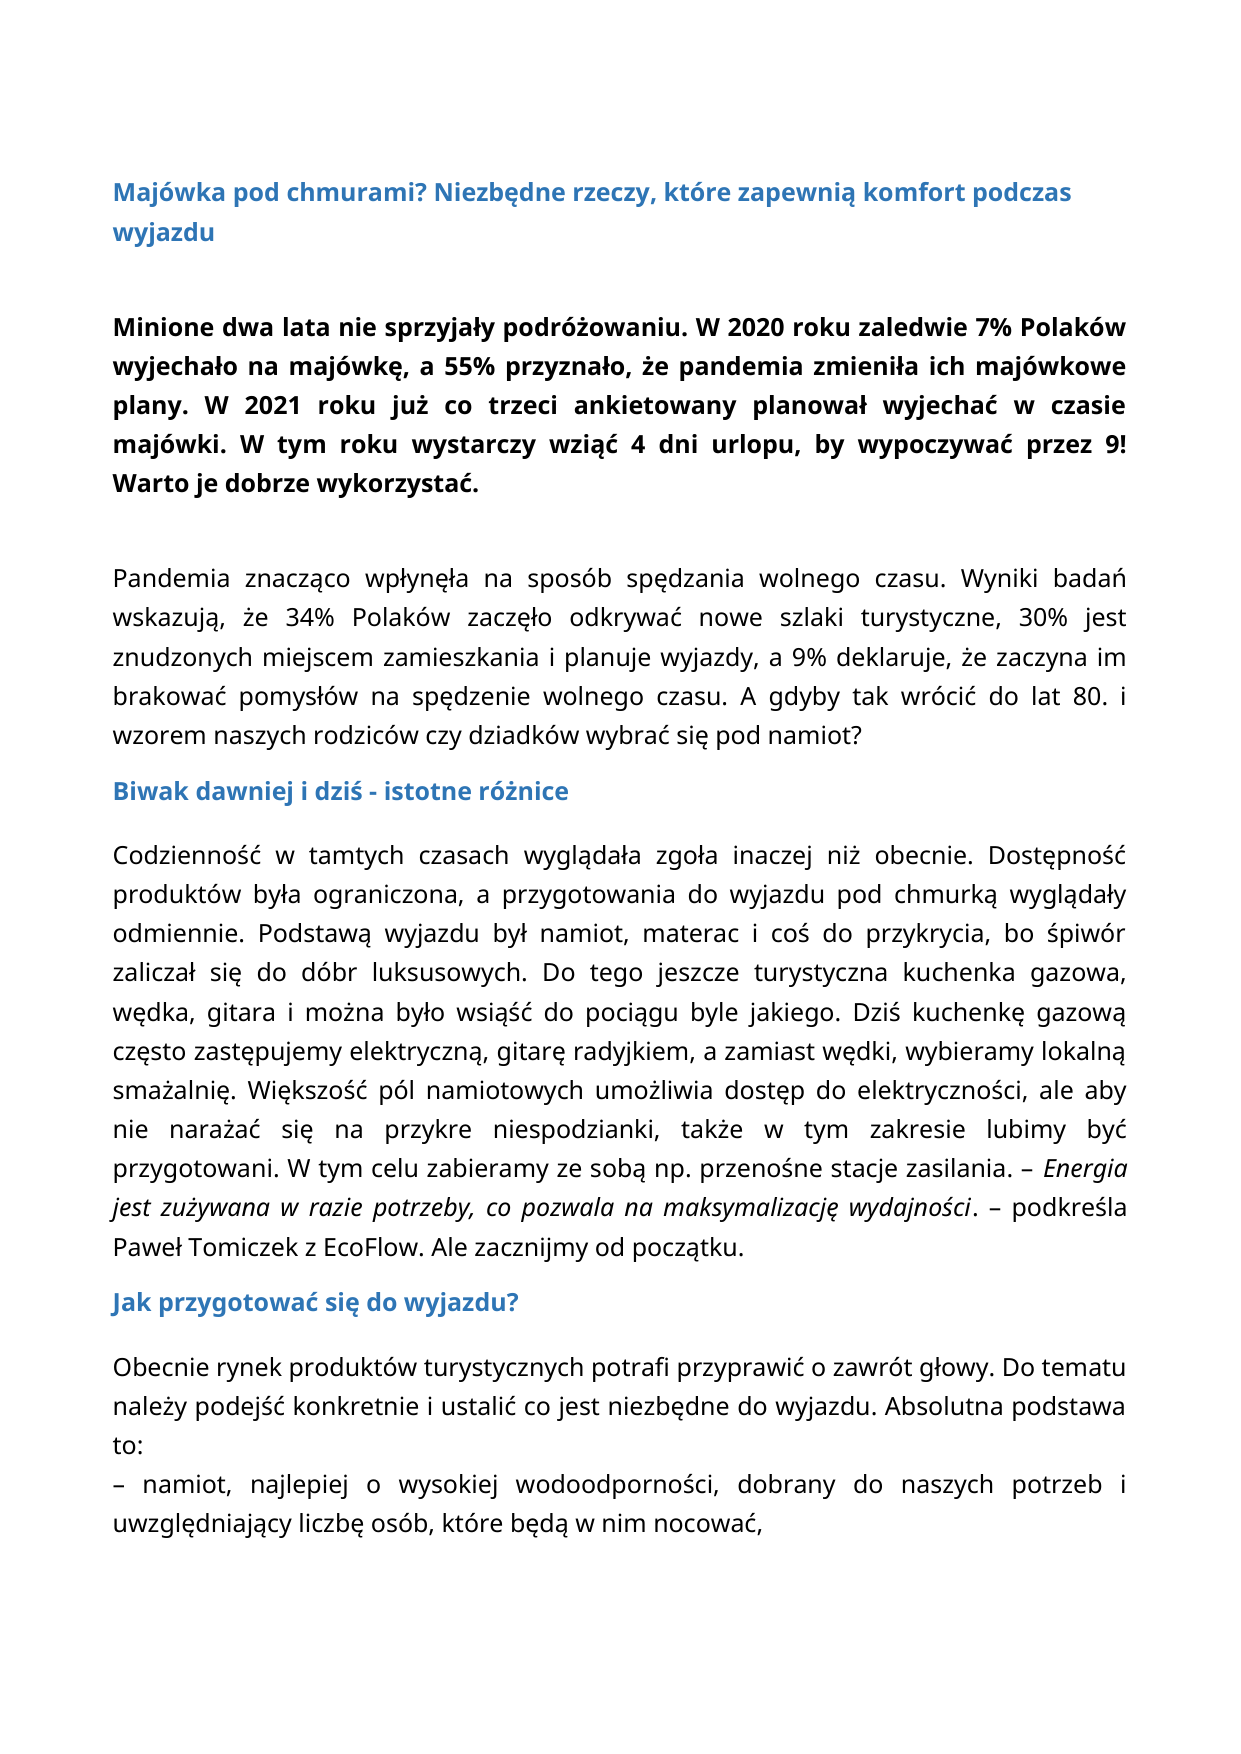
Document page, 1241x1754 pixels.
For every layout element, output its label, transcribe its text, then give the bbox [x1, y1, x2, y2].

text Obecnie rynek produktów turystycznych potrafi przyprawić o zawrót głowy. Do tematu należy podejść konkretnie i ustalić co jest niezbędne do wyjazdu. Absolutna podstawa to: [112, 1349, 1128, 1462]
text Codzienność w tamtych czasach wyglądała zgoła inaczej niż obecnie. Dostępność produktów była ograniczona, a przygotowania do wyjazdu pod chmurką wyglądały odmiennie. Podstawą wyjazdu był namiot, materac i coś do przykrycia, bo śpiwór zaliczał się do dóbr luksusowych. Do tego jeszcze turystyczna kuchenka gazowa, wędka, gitara i można było wsiąść do pociągu byle jakiego. Dziś kuchenkę gazową często zastępujemy elektryczną, gitarę radyjkiem, a zamiast wędki, wybieramy lokalną smażalnię. Większość pól namiotowych umożliwia dostęp do elektryczności, ale aby nie narażać się na przykre niespodzianki, także w tym zakresie lubimy być przygotowani. W tym celu zabieramy ze sobą np. przenośne stacje zasilania. – Energia jest zużywana w razie potrzeby, co pozwala na maksymalizację wydajności. – podkreśla Paweł Tomiczek z EcoFlow. Ale zacznijmy od początku. [112, 837, 1128, 1263]
text Pandemia znacząco wpłynęła na sposób spędzania wolnego czasu. Wyniki badań wskazują, że 34% Polaków zaczęło odkrywać nowe szlaki turystyczne, 30% jest znudzonych miejscem zamieszkania i planuje wyjazdy, a 9% deklaruje, że zaczyna im brakować pomysłów na spędzenie wolnego czasu. A gdyby tak wrócić do lat 80. i wzorem naszych rodziców czy dziadków wybrać się pod namiot? [112, 561, 1128, 752]
subtitle Biwak dawniej i dziś - istotne różnice [112, 773, 1128, 807]
subtitle Jak przygotować się do wyjazdu? [112, 1285, 1128, 1319]
text Minione dwa lata nie sprzyjały podróżowaniu. W 2020 roku zaledwie 7% Polaków wyjechało na majówkę, a 55% przyznało, że pandemia zmieniła ich majówkowe plany. W 2021 roku już co trzeci ankietowany planował wyjechać w czasie majówki. W tym roku wystarczy wziąć 4 dni urlopu, by wypoczywać przez 9! Warto je dobrze wykorzystać. [112, 309, 1128, 500]
subtitle Majówka pod chmurami? Niezbędne rzeczy, które zapewnią komfort podczas wyjazdu [112, 175, 1128, 248]
text – namiot, najlepiej o wysokiej wodoodporności, dobrany do naszych potrzeb i uwzględniający liczbę osób, które będą w nim nocować, [112, 1467, 1128, 1540]
